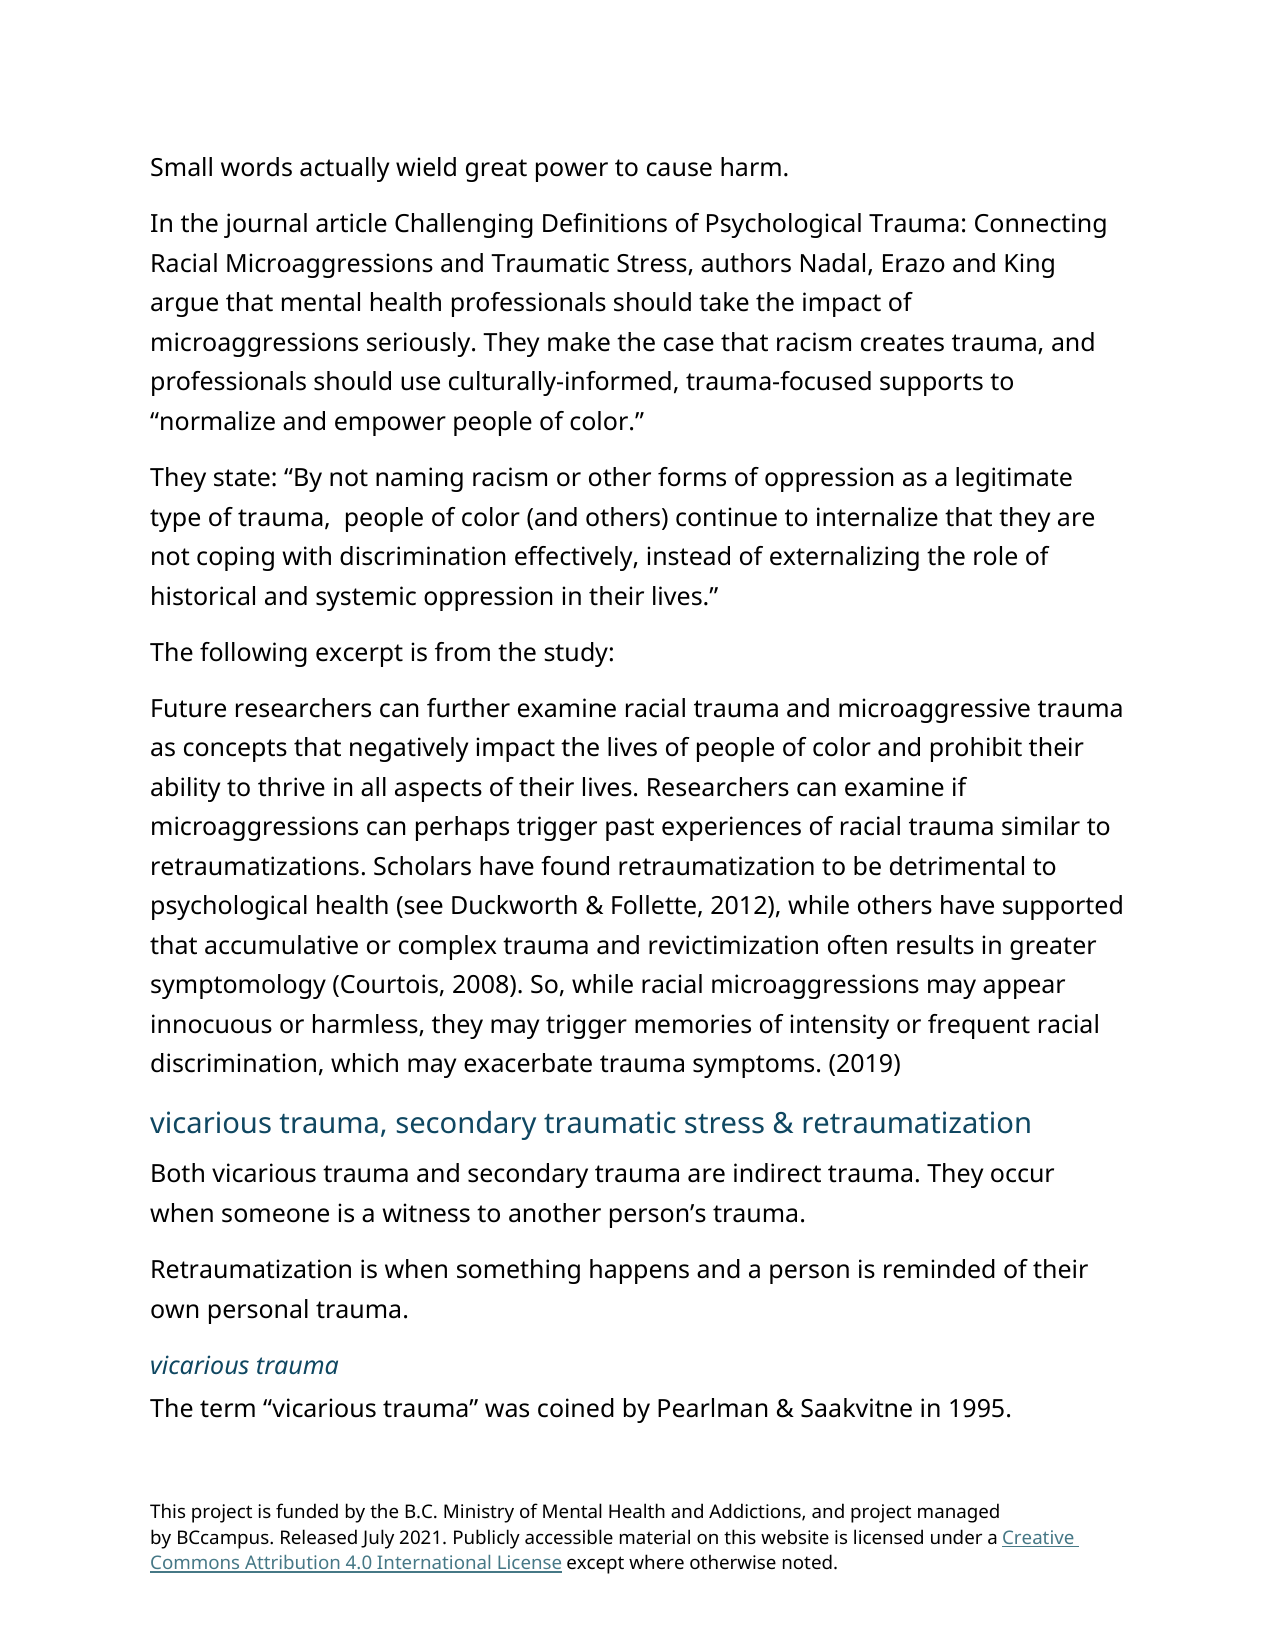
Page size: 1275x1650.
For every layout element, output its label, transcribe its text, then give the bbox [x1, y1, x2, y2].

text Small words actually wield great power to cause harm. [150, 150, 1125, 184]
subtitle vicarious trauma [150, 1347, 1125, 1381]
text The term “vicarious trauma” was coined by Pearlman & Saakvitne in 1995. [150, 1391, 1125, 1425]
text Future researchers can further examine racial trauma and microaggressive trauma as concepts that negatively impact the lives of people of color and prohibit their ability to thrive in all aspects of their lives. Researchers can examine if microaggressions can perhaps trigger past experiences of racial trauma similar to retraumatizations. Scholars have found retraumatization to be detrimental to psychological health (see Duckworth & Follette, 2012), while others have supported that accumulative or complex trauma and revictimization often results in greater symptomology (Courtois, 2008). So, while racial microaggressions may appear innocuous or harmless, they may trigger memories of intensity or frequent racial discrimination, which may exacerbate trauma symptoms. (2019) [150, 690, 1125, 1080]
text Both vicarious trauma and secondary trauma are indirect trauma. They occur when someone is a witness to another person’s trauma. [150, 1156, 1125, 1230]
text They state: “By not naming racism or other forms of oppression as a legitimate type of trauma, people of color (and others) continue to internalize that they are not coping with discrimination effectively, instead of externalizing the role of historical and systemic oppression in their lives.” [150, 460, 1125, 612]
subtitle vicarious trauma, secondary traumatic stress & retraumatization [150, 1102, 1125, 1142]
text Retraumatization is when something happens and a person is reminded of their own personal trauma. [150, 1252, 1125, 1325]
text The following excerpt is from the study: [150, 634, 1125, 668]
text In the journal article Challenging Definitions of Psychological Trauma: Connecting Racial Microaggressions and Traumatic Stress, authors Nadal, Erazo and King argue that mental health professionals should take the impact of microaggressions seriously. They make the case that racism creates trauma, and professionals should use culturally-informed, trauma-focused supports to “normalize and empower people of color.” [150, 206, 1125, 438]
